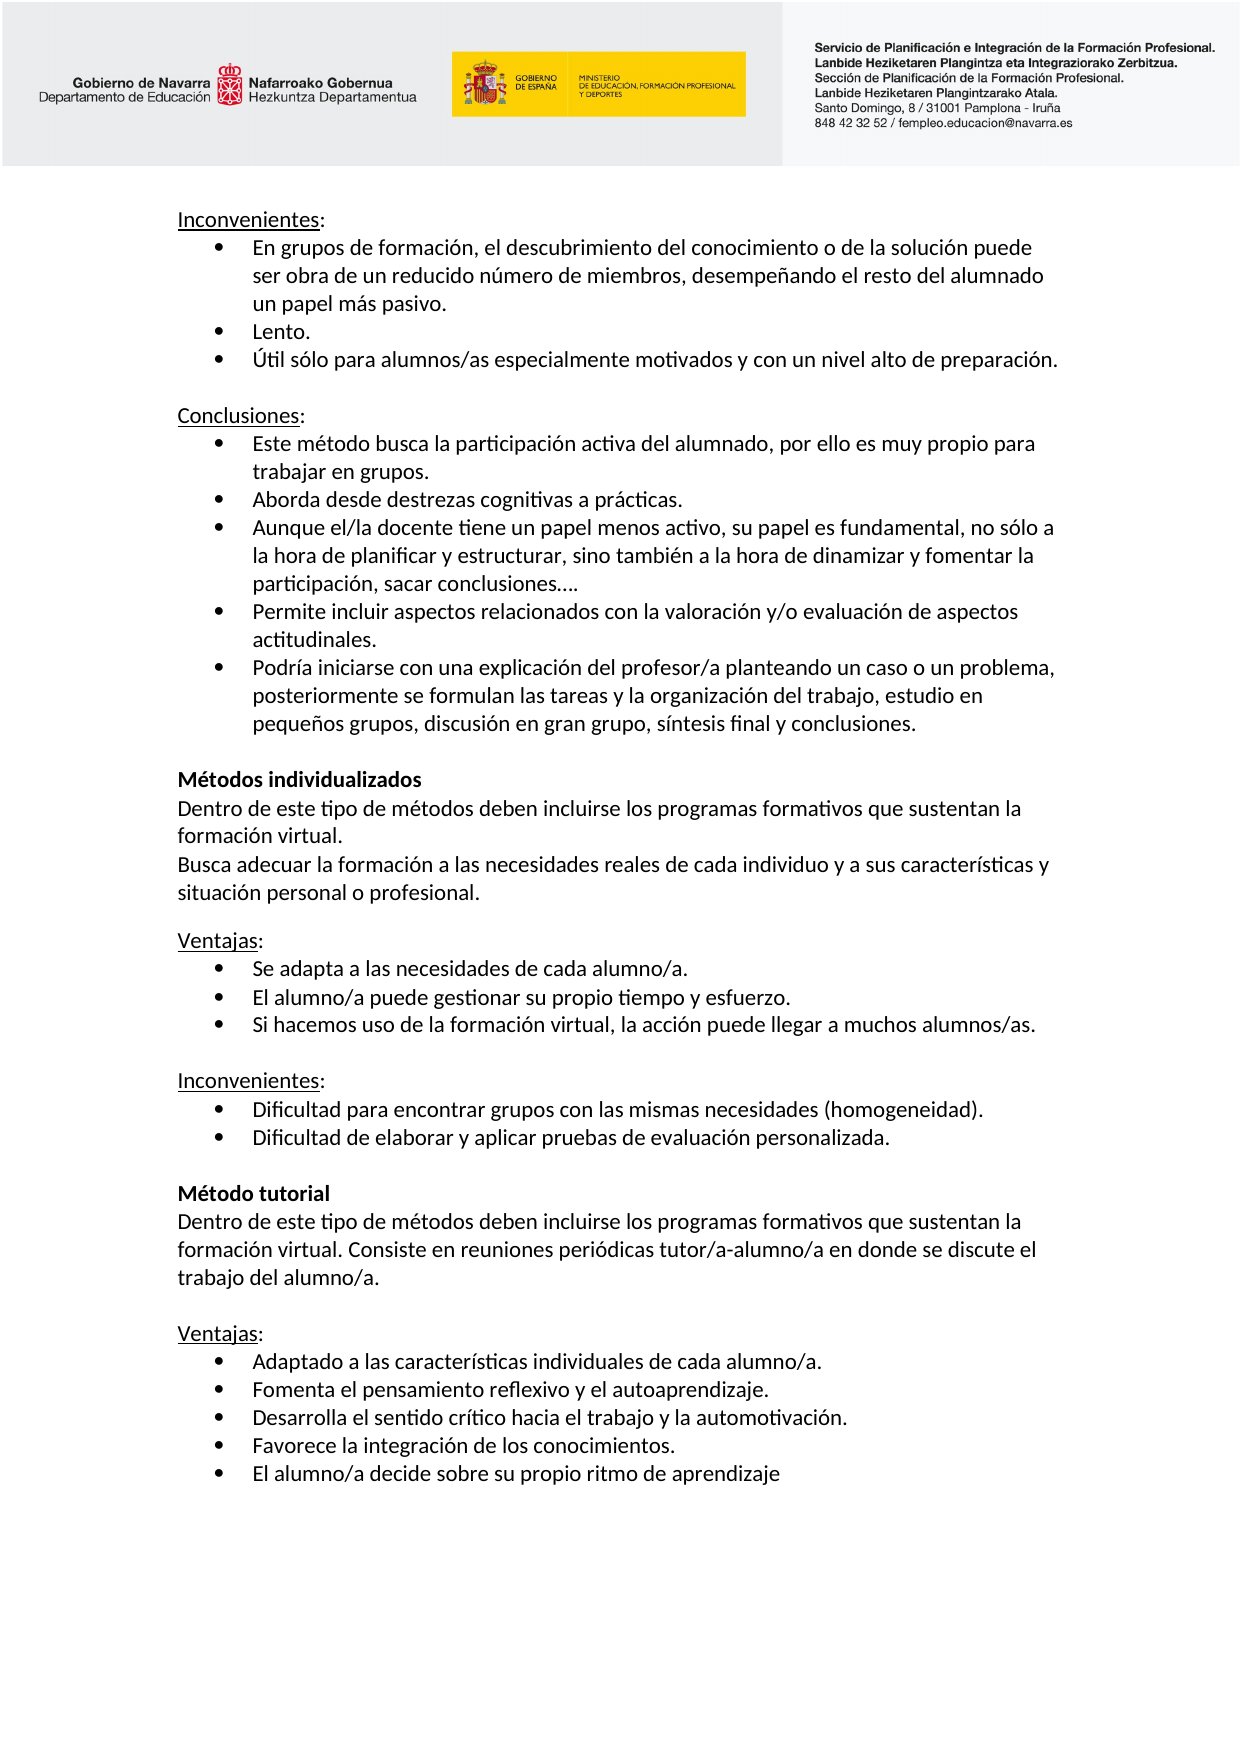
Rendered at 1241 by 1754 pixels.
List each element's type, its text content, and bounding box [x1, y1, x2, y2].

list Dificultad para encontrar grupos con las mismas necesidades (homogeneidad). [215, 1095, 1063, 1123]
text Busca adecuar la formación a las necesidades reales de cada individuo y a sus características y situación personal o profesional. [177, 850, 1063, 906]
text Dentro de este tipo de métodos deben incluirse los programas formativos que sustentan la formación virtual. Consiste en reuniones periódicas tutor/a-alumno/a en donde se discute el trabajo del alumno/a. [177, 1207, 1063, 1291]
text Ventajas: [177, 1319, 1063, 1347]
list Lento. [215, 317, 1063, 345]
list Si hacemos uso de la formación virtual, la acción puede llegar a muchos alumnos/as. [215, 1011, 1063, 1039]
text Ventajas: [177, 927, 1063, 954]
list Fomenta el pensamiento reflexivo y el autoaprendizaje. [215, 1375, 1063, 1403]
text Dentro de este tipo de métodos deben incluirse los programas formativos que sustentan la formación virtual. [177, 794, 1063, 850]
text Métodos individualizados [177, 766, 1063, 794]
list El alumno/a decide sobre su propio ritmo de aprendizaje [215, 1459, 1063, 1487]
list Aunque el/la docente tiene un papel menos activo, su papel es fundamental, no sólo a la hora de planificar y estructurar, sino también a la hora de dinamizar y fomentar la participación, sacar conclusiones…. [215, 513, 1063, 597]
list Permite incluir aspectos relacionados con la valoración y/o evaluación de aspectos actitudinales. [215, 597, 1063, 653]
list Adaptado a las características individuales de cada alumno/a. [215, 1347, 1063, 1375]
list Útil sólo para alumnos/as especialmente motivados y con un nivel alto de preparación. [215, 345, 1063, 373]
list Aborda desde destrezas cognitivas a prácticas. [215, 485, 1063, 513]
list Desarrolla el sentido crítico hacia el trabajo y la automotivación. [215, 1403, 1063, 1431]
list Favorece la integración de los conocimientos. [215, 1431, 1063, 1459]
list En grupos de formación, el descubrimiento del conocimiento o de la solución puede ser obra de un reducido número de miembros, desempeñando el resto del alumnado un papel más pasivo. [215, 233, 1063, 317]
list El alumno/a puede gestionar su propio tiempo y esfuerzo. [215, 983, 1063, 1011]
list Dificultad de elaborar y aplicar pruebas de evaluación personalizada. [215, 1123, 1063, 1151]
list Se adapta a las necesidades de cada alumno/a. [215, 954, 1063, 983]
text Inconvenientes: [177, 1067, 1063, 1095]
text Conclusiones: [177, 401, 1063, 429]
text Método tutorial [177, 1179, 1063, 1207]
list Este método busca la participación activa del alumnado, por ello es muy propio para trabajar en grupos. [215, 429, 1063, 485]
text Inconvenientes: [177, 205, 1063, 233]
list Podría iniciarse con una explicación del profesor/a planteando un caso o un problema, posteriormente se formulan las tareas y la organización del trabajo, estudio en pequeños grupos, discusión en gran grupo, síntesis final y conclusiones. [215, 653, 1063, 738]
picture [2, 2, 1240, 166]
